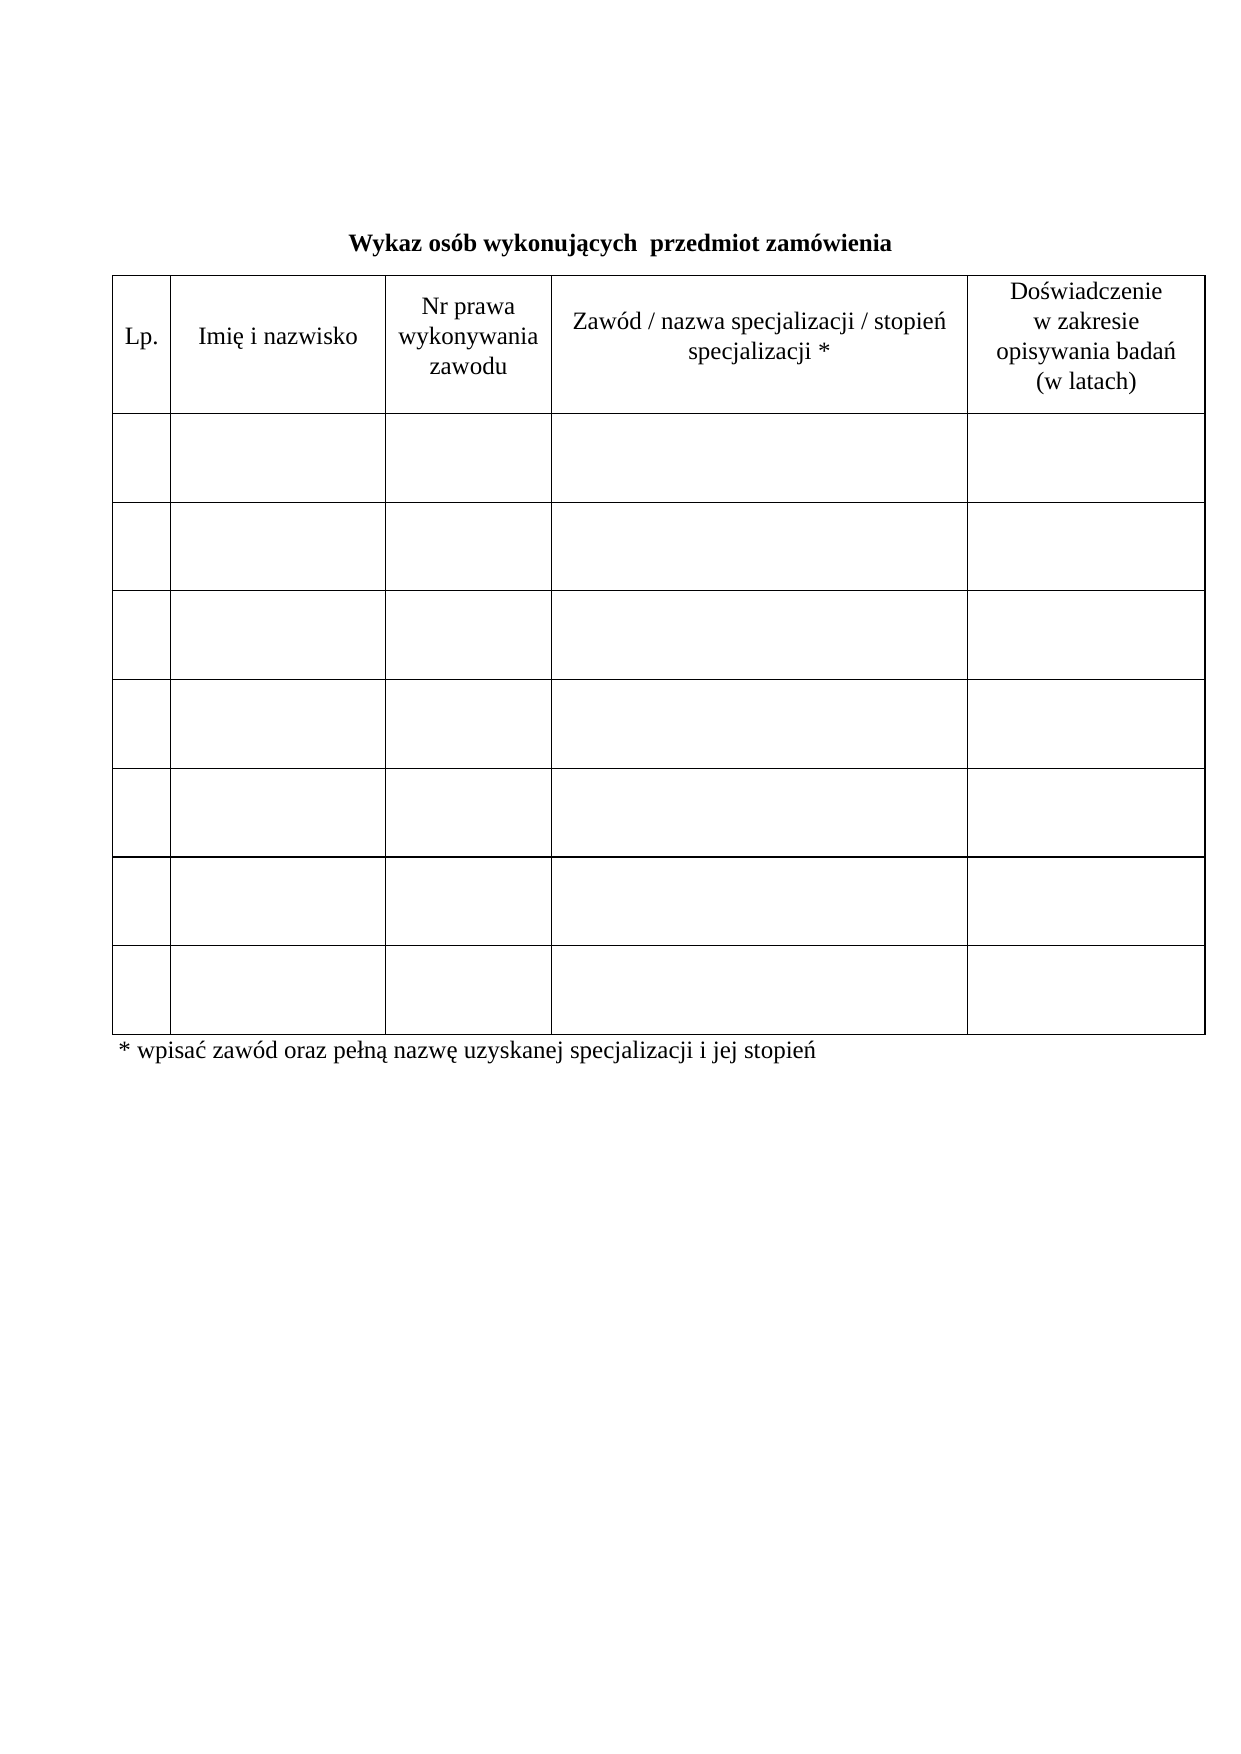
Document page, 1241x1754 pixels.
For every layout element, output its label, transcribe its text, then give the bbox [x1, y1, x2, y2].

table_cell [552, 503, 967, 590]
table_header Doświadczenie w zakresie opisywania badań (w latach) [968, 276, 1204, 413]
table_cell [171, 414, 385, 502]
table_cell [386, 946, 551, 1034]
table_cell [968, 858, 1204, 945]
table_cell [113, 414, 170, 502]
text * wpisać zawód oraz pełną nazwę uzyskanej specjalizacji i jej stopień [118, 1035, 1128, 1063]
table_cell [968, 591, 1204, 679]
table_cell [171, 858, 385, 945]
table_cell [171, 591, 385, 679]
table_cell [968, 680, 1204, 768]
table_cell [171, 946, 385, 1034]
table_cell [113, 591, 170, 679]
table_cell [968, 769, 1204, 856]
table_header Nr prawa wykonywania zawodu [386, 276, 551, 413]
table_cell [386, 680, 551, 768]
table_cell [552, 946, 967, 1034]
table_cell [386, 858, 551, 945]
table_cell [552, 591, 967, 679]
table_cell [386, 591, 551, 679]
table_cell [171, 680, 385, 768]
table_cell [386, 414, 551, 502]
table_cell [113, 858, 170, 945]
table_cell [113, 503, 170, 590]
table_header Zawód / nazwa specjalizacji / stopień specjalizacji * [552, 276, 967, 413]
table_cell [968, 946, 1204, 1034]
table_cell [113, 769, 170, 856]
table_cell [171, 503, 385, 590]
table_cell [968, 414, 1204, 502]
text Wykaz osób wykonujących przedmiot zamówienia [112, 228, 1128, 257]
table_cell [386, 503, 551, 590]
table_cell [968, 503, 1204, 590]
table_cell [552, 680, 967, 768]
table_cell [113, 680, 170, 768]
table_cell [552, 858, 967, 945]
table_header Imię i nazwisko [171, 276, 385, 413]
table_cell [552, 414, 967, 502]
table_cell [171, 769, 385, 856]
table_header Lp. [113, 276, 170, 413]
table_cell [113, 946, 170, 1034]
table_cell [386, 769, 551, 856]
table_cell [552, 769, 967, 856]
